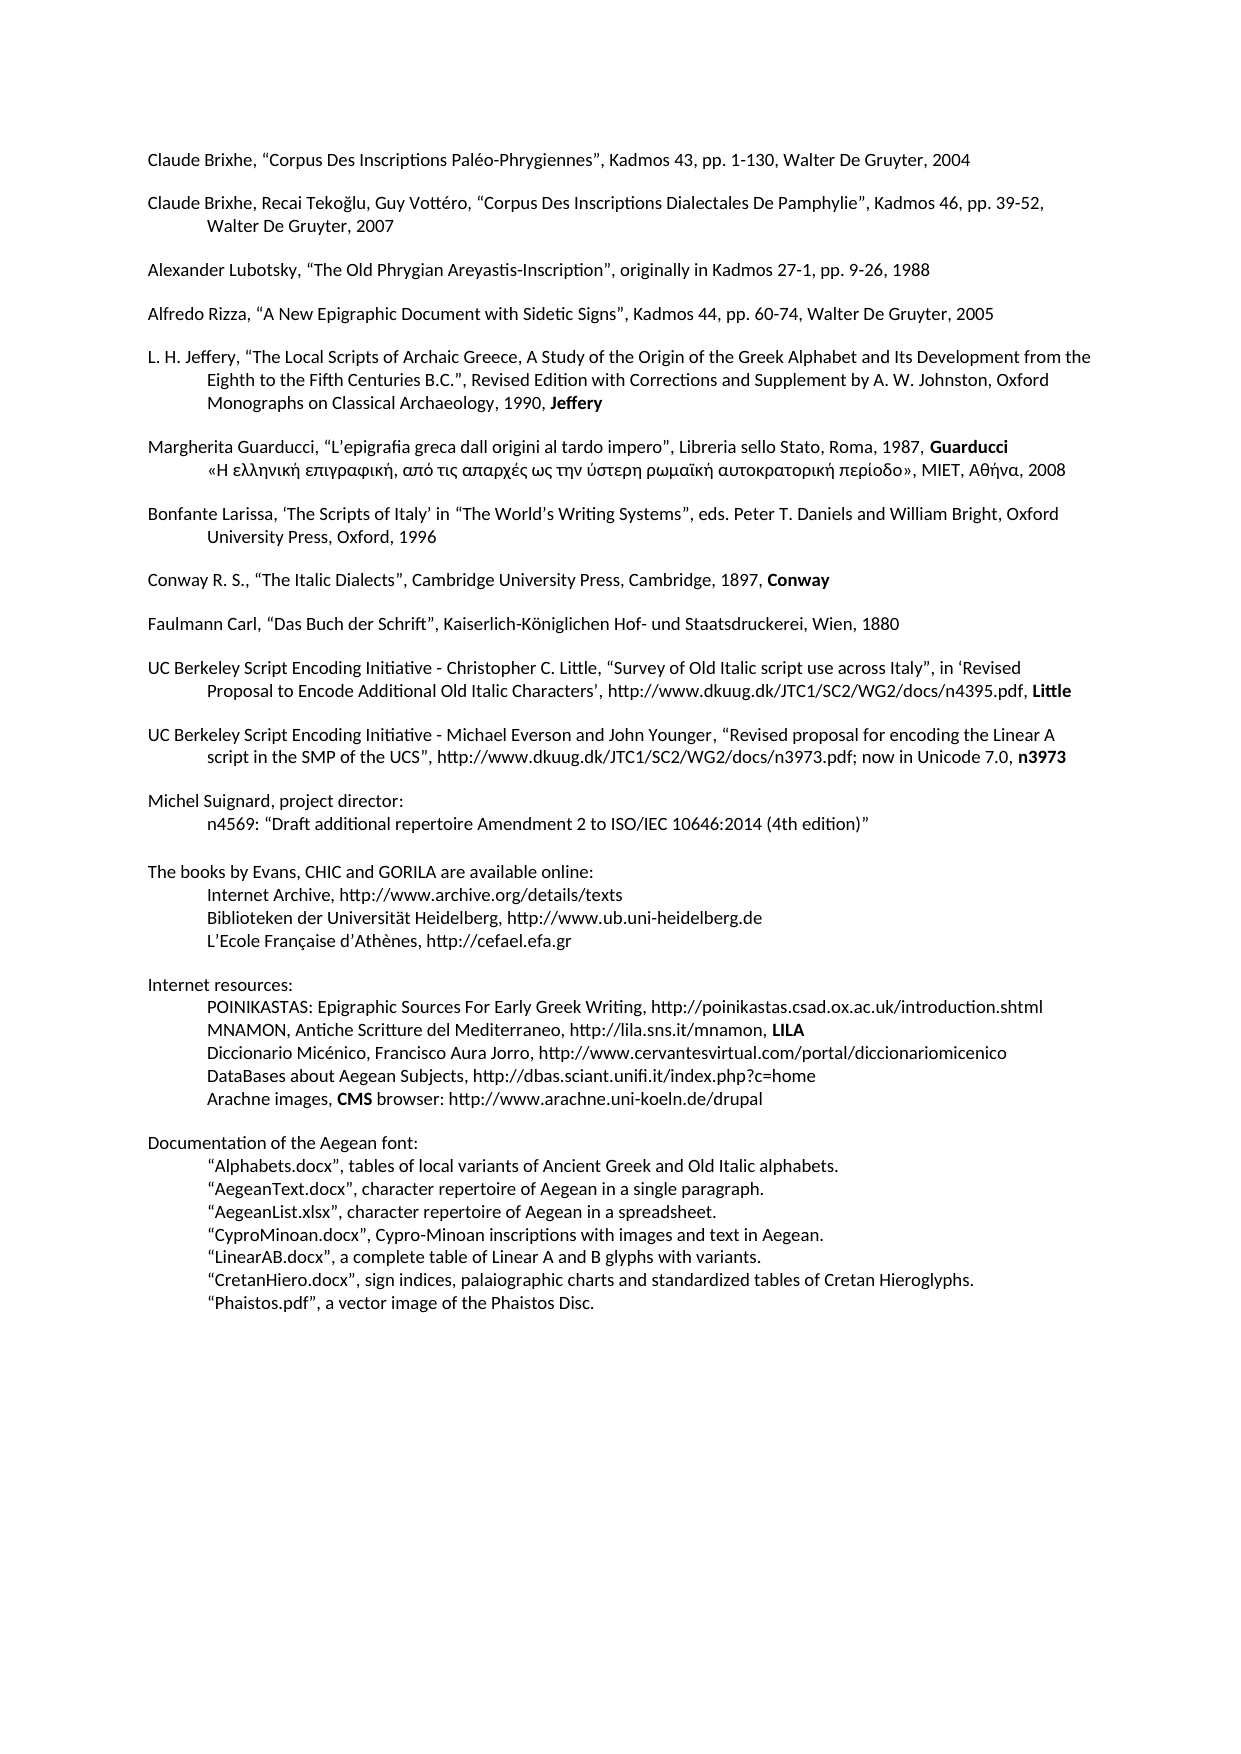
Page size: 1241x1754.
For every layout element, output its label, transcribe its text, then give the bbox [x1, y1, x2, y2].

text Internet resources: POINIKASTAS: Epigraphic Sources For Early Greek Writing, http://poinikastas.csad.ox.ac.uk/introduction.shtml MNAMON, Antiche Scritture del Mediterraneo, http://lila.sns.it/mnamon, LILA Diccionario Micénico, Francisco Aura Jorro, http://www.cervantesvirtual.com/portal/diccionariomicenico DataBases about Aegean Subjects, http://dbas.sciant.unifi.it/index.php?c=home Arachne images, CMS browser: http://www.arachne.uni-koeln.de/drupal [148, 973, 1092, 1110]
text Bonfante Larissa, ‘The Scripts of Italy’ in “The World’s Writing Systems”, eds. Peter T. Daniels and William Bright, Oxford University Press, Oxford, 1996 [148, 502, 1092, 548]
text Documentation of the Aegean font: “Alphabets.docx”, tables of local variants of Ancient Greek and Old Italic alphabets. “AegeanText.docx”, character repertoire of Aegean in a single paragraph. “AegeanList.xlsx”, character repertoire of Aegean in a spreadsheet. “CyproMinoan.docx”, Cypro-Minoan inscriptions with images and text in Aegean. “LinearAB.docx”, a complete table of Linear A and B glyphs with variants. “CretanHiero.docx”, sign indices, palaiographic charts and standardized tables of Cretan Hieroglyphs. “Phaistos.pdf”, a vector image of the Phaistos Disc. [148, 1131, 1092, 1314]
text Michel Suignard, project director: n4569: “Draft additional repertoire Amendment 2 to ISO/IEC 10646:2014 (4th edition)” [148, 789, 1092, 835]
text UC Berkeley Script Encoding Initiative - Christopher C. Little, “Survey of Old Italic script use across Italy”, in ‘Revised Proposal to Encode Additional Old Italic Characters’, http://www.dkuug.dk/JTC1/SC2/WG2/docs/n4395.pdf, Little [148, 656, 1092, 702]
text Alexander Lubotsky, “The Old Phrygian Areyastis-Inscription”, originally in Kadmos 27-1, pp. 9-26, 1988 [148, 258, 1092, 281]
text Faulmann Carl, “Das Buch der Schrift”, Kaiserlich-Königlichen Hof- und Staatsdruckerei, Wien, 1880 [148, 612, 1092, 635]
text Claude Brixhe, “Corpus Des Inscriptions Paléo-Phrygiennes”, Kadmos 43, pp. 1-130, Walter De Gruyter, 2004 [148, 148, 1092, 171]
text Alfredo Rizza, “A New Epigraphic Document with Sidetic Signs”, Kadmos 44, pp. 60-74, Walter De Gruyter, 2005 [148, 302, 1092, 325]
text L. H. Jeffery, “The Local Scripts of Archaic Greece, A Study of the Origin of the Greek Alphabet and Its Development from the Eighth to the Fifth Centuries B.C.”, Revised Edition with Corrections and Supplement by A. W. Johnston, Oxford Monographs on Classical Archaeology, 1990, Jeffery [148, 346, 1092, 414]
text UC Berkeley Script Encoding Initiative - Michael Everson and John Younger, “Revised proposal for encoding the Linear A script in the SMP of the UCS”, http://www.dkuug.dk/JTC1/SC2/WG2/docs/n3973.pdf; now in Unicode 7.0, n3973 [148, 723, 1092, 768]
text Margherita Guarducci, “L’epigrafia greca dall origini al tardo impero”, Libreria sello Stato, Roma, 1987, Guarducci «Η ελληνική επιγραφική, από τις απαρχές ως την ύστερη ρωμαϊκή αυτοκρατορική περίοδο», ΜΙΕΤ, Αθήνα, 2008 [148, 435, 1092, 481]
text Conway R. S., “The Italic Dialects”, Cambridge University Press, Cambridge, 1897, Conway [148, 568, 1092, 591]
text Claude Brixhe, Recai Tekoğlu, Guy Vottéro, “Corpus Des Inscriptions Dialectales De Pamphylie”, Kadmos 46, pp. 39-52, Walter De Gruyter, 2007 [148, 191, 1092, 237]
text The books by Evans, CHIC and GORILA are available online: Internet Archive, http://www.archive.org/details/texts Biblioteken der Universität Heidelberg, http://www.ub.uni-heidelberg.de L’Ecole Française d’Athènes, http://cefael.efa.gr [148, 860, 1092, 952]
